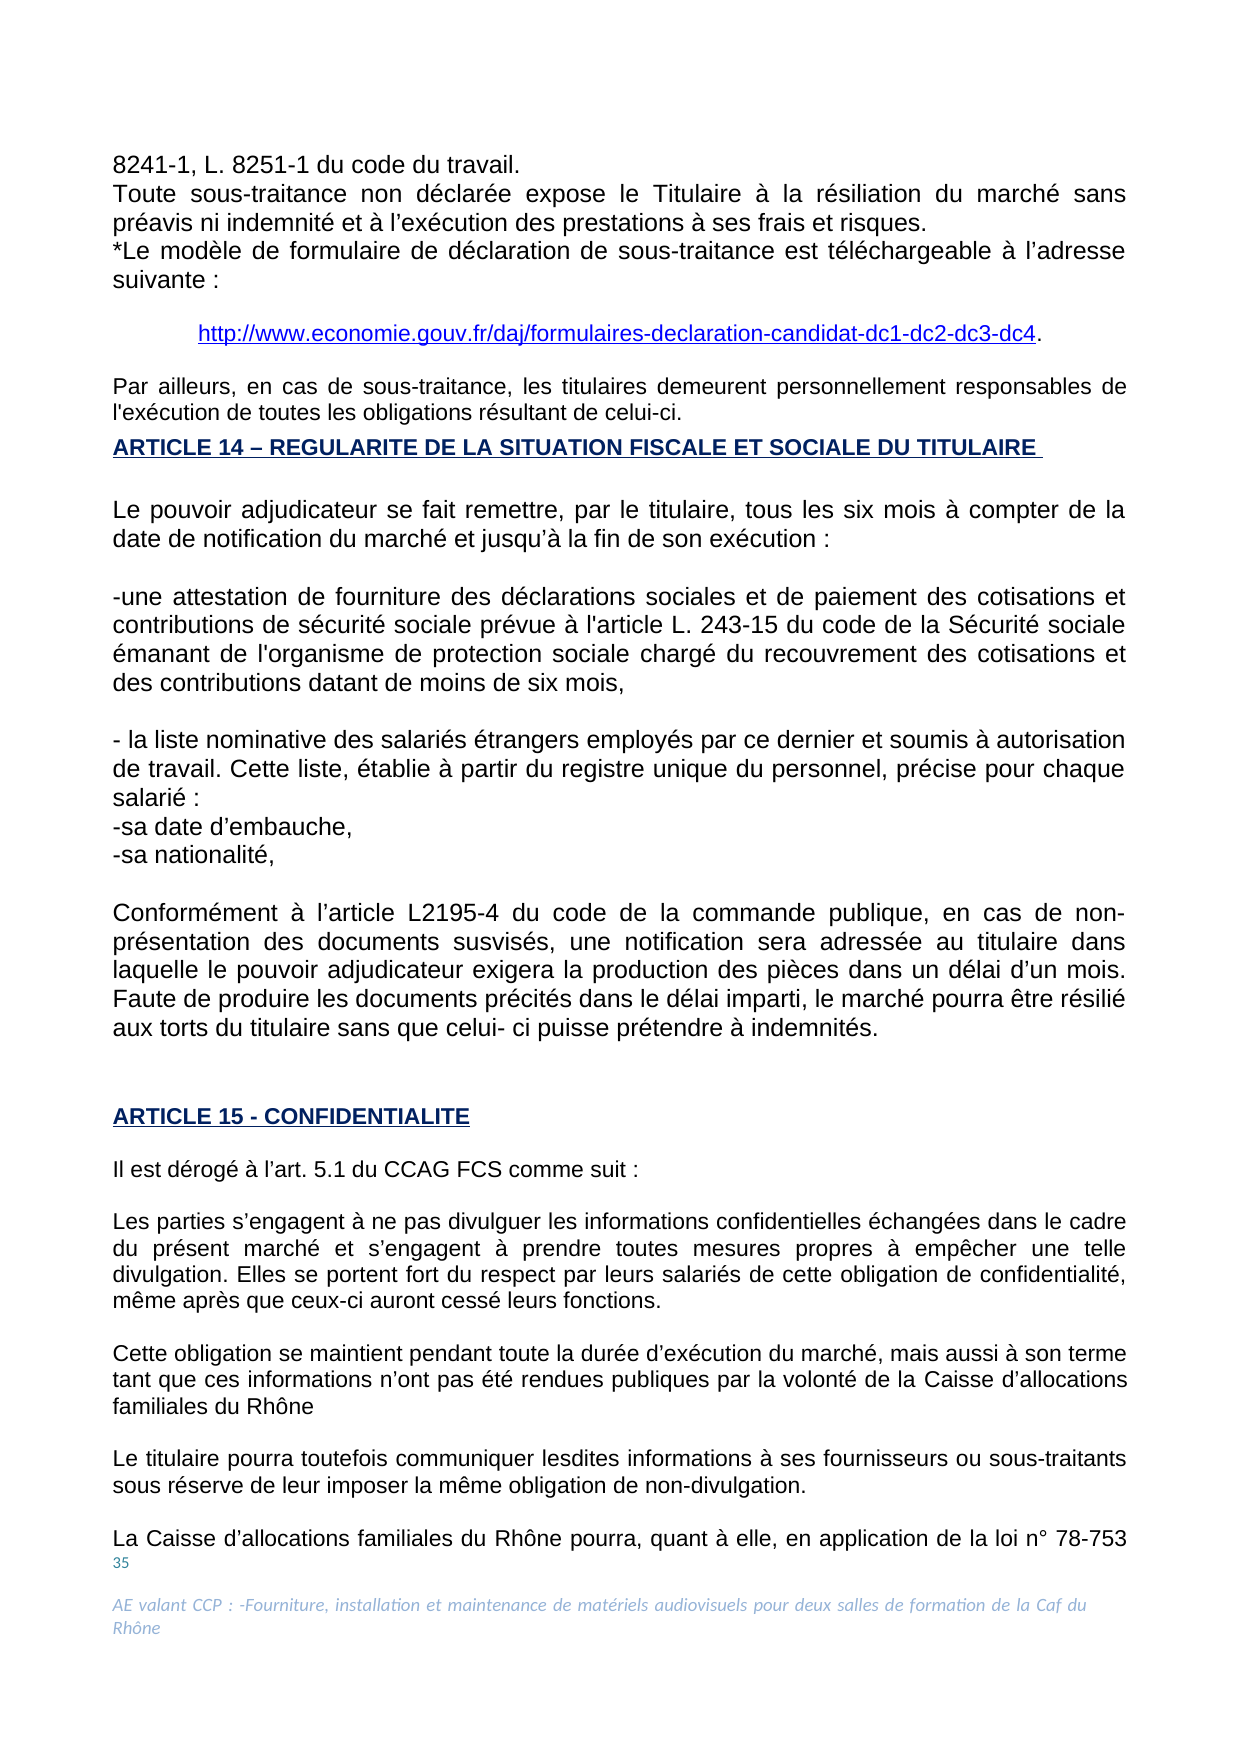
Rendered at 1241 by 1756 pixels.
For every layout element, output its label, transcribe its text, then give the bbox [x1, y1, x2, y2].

text Conformément à l’article L2195-4 du code de la commande publique, en cas de non-présentation des documents susvisés, une notification sera adressée au titulaire dans laquelle le pouvoir adjudicateur exigera la production des pièces dans un délai d’un mois. Faute de produire les documents précités dans le délai imparti, le marché pourra être résilié aux torts du titulaire sans que celui- ci puisse prétendre à indemnités. [112, 898, 1128, 1042]
text Cette obligation se maintient pendant toute la durée d’exécution du marché, mais aussi à son terme tant que ces informations n’ont pas été rendues publiques par la volonté de la Caisse d’allocations familiales du Rhône [112, 1340, 1128, 1419]
text *Le modèle de formulaire de déclaration de sous-traitance est téléchargeable à l’adresse suivante : [112, 236, 1128, 294]
text Le titulaire pourra toutefois communiquer lesdites informations à ses fournisseurs ou sous-traitants sous réserve de leur imposer la même obligation de non-divulgation. [112, 1445, 1128, 1498]
subtitle ARTICLE 15 - CONFIDENTIALITE [112, 1103, 1128, 1129]
text 8241-1, L. 8251-1 du code du travail. [112, 150, 1128, 179]
text Toute sous-traitance non déclarée expose le Titulaire à la résiliation du marché sans préavis ni indemnité et à l’exécution des prestations à ses frais et risques. [112, 179, 1128, 236]
text -sa date d’embauche, [112, 812, 1128, 840]
text - la liste nominative des salariés étrangers employés par ce dernier et soumis à autorisation de travail. Cette liste, établie à partir du registre unique du personnel, précise pour chaque salarié : [112, 725, 1128, 812]
text Par ailleurs, en cas de sous-traitance, les titulaires demeurent personnellement responsables de l'exécution de toutes les obligations résultant de celui-ci. [112, 373, 1128, 426]
text Le pouvoir adjudicateur se fait remettre, par le titulaire, tous les six mois à compter de la date de notification du marché et jusqu’à la fin de son exécution : [112, 495, 1128, 553]
text -une attestation de fourniture des déclarations sociales et de paiement des cotisations et contributions de sécurité sociale prévue à l'article L. 243-15 du code de la Sécurité sociale émanant de l'organisme de protection sociale chargé du recouvrement des cotisations et des contributions datant de moins de six mois, [112, 582, 1128, 697]
text http://www.economie.gouv.fr/daj/formulaires-declaration-candidat-dc1-dc2-dc3-dc4. [112, 320, 1128, 346]
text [112, 1524, 1128, 1551]
text Il est dérogé à l’art. 5.1 du CCAG FCS comme suit : [112, 1156, 1128, 1182]
subtitle ARTICLE 14 – REGULARITE DE LA SITUATION FISCALE ET SOCIALE DU TITULAIRE [112, 434, 1128, 460]
text -sa nationalité, [112, 840, 1128, 869]
text Les parties s’engagent à ne pas divulguer les informations confidentielles échangées dans le cadre du présent marché et s’engagent à prendre toutes mesures propres à empêcher une telle divulgation. Elles se portent fort du respect par leurs salariés de cette obligation de confidentialité, même après que ceux-ci auront cessé leurs fonctions. [112, 1208, 1128, 1314]
